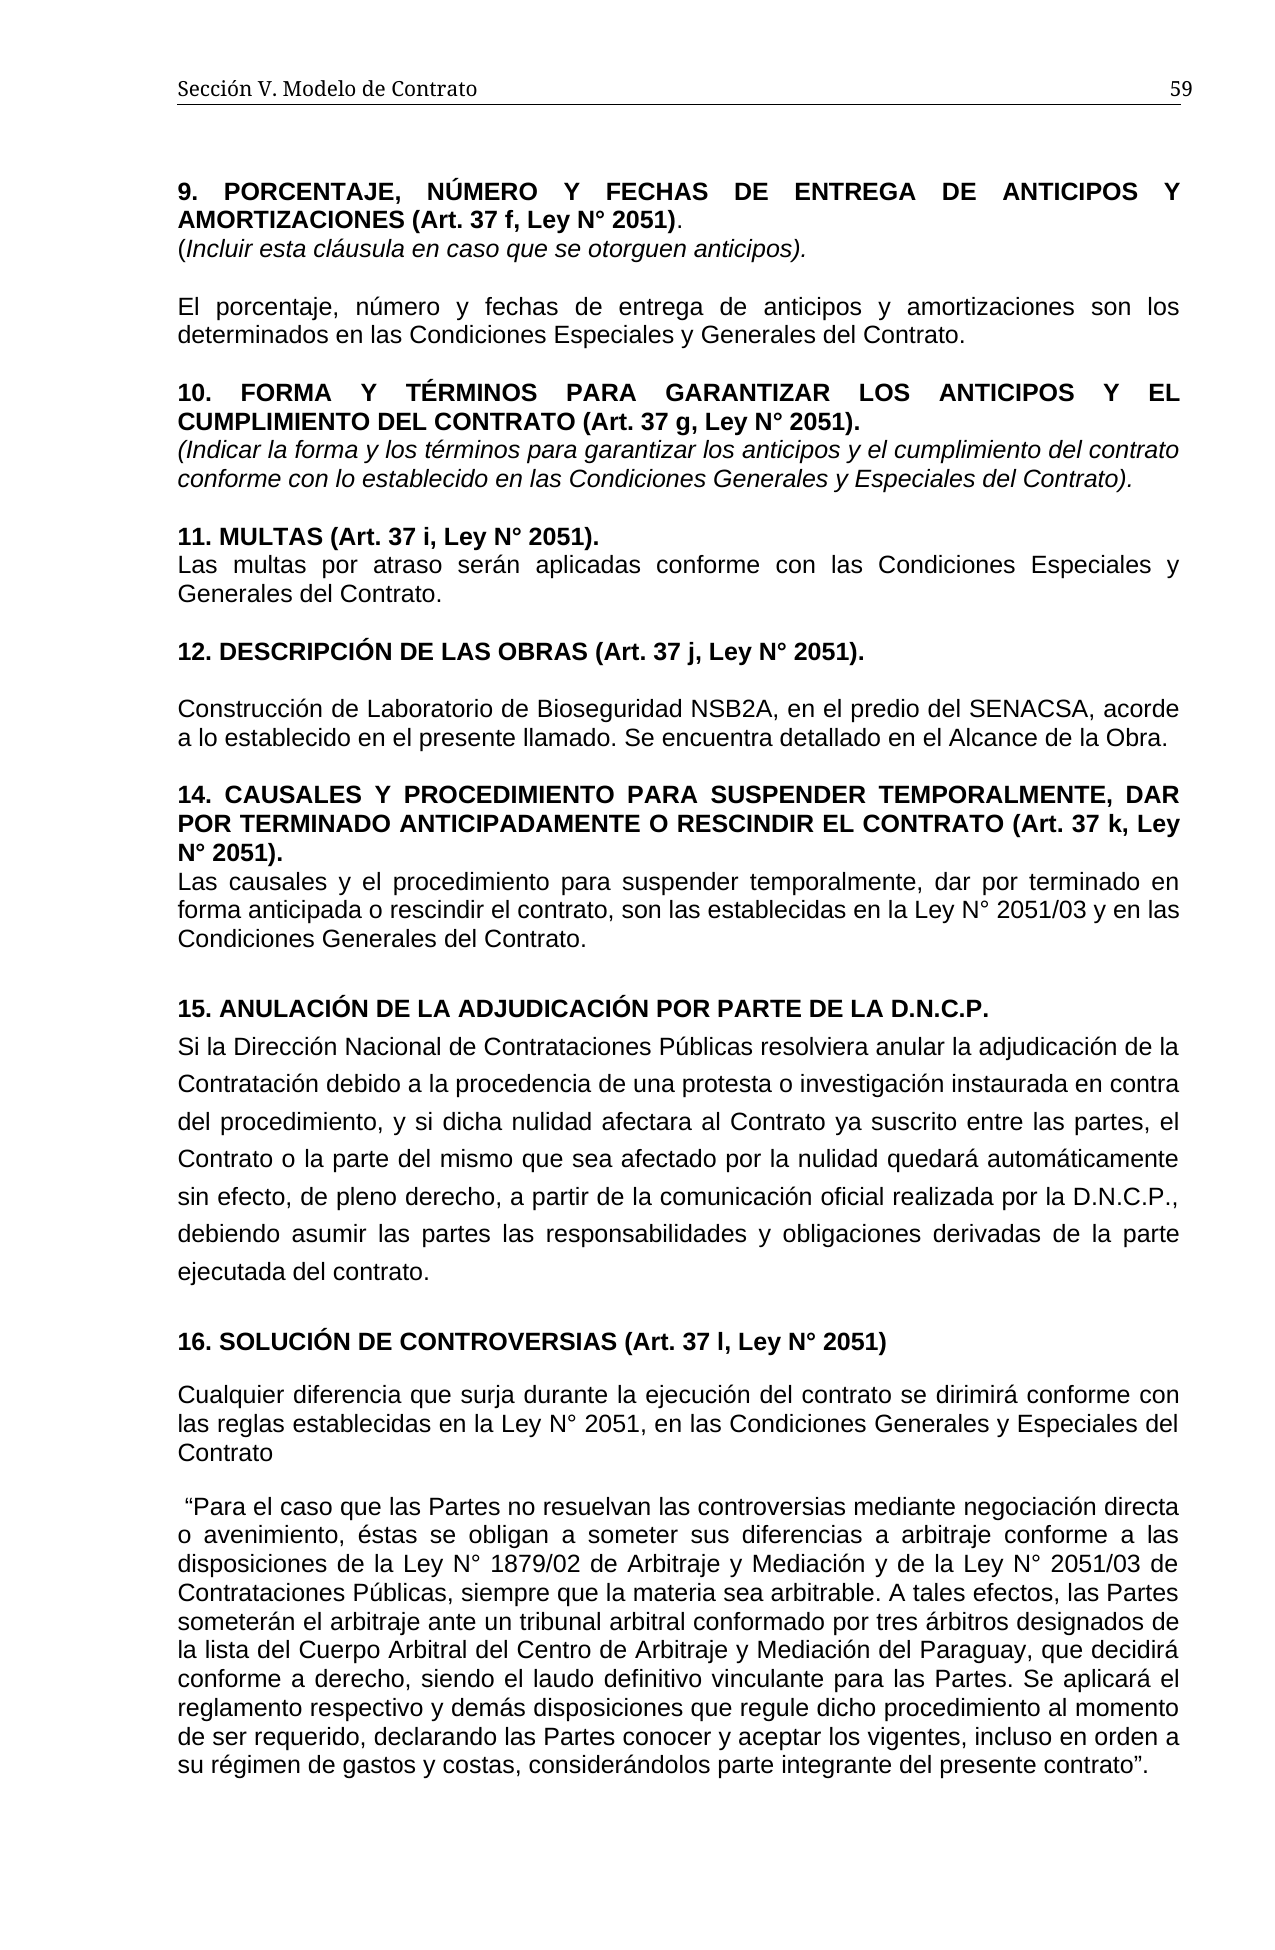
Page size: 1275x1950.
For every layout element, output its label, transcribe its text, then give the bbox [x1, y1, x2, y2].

text 16. SOLUCIÓN DE CONTROVERSIAS (Art. 37 l, Ley N° 2051) [177, 1326, 1181, 1355]
text “Para el caso que las Partes no resuelvan las controversias mediante negociación directa o avenimiento, éstas se obligan a someter sus diferencias a arbitraje conforme a las disposiciones de la Ley N° 1879/02 de Arbitraje y Mediación y de la Ley N° 2051/03 de Contrataciones Públicas, siempre que la materia sea arbitrable. A tales efectos, las Partes someterán el arbitraje ante un tribunal arbitral conformado por tres árbitros designados de la lista del Cuerpo Arbitral del Centro de Arbitraje y Mediación del Paraguay, que decidirá conforme a derecho, siendo el laudo definitivo vinculante para las Partes. Se aplicará el reglamento respectivo y demás disposiciones que regule dicho procedimiento al momento de ser requerido, declarando las Partes conocer y aceptar los vigentes, incluso en orden a su régimen de gastos y costas, considerándolos parte integrante del presente contrato”. [177, 1491, 1181, 1779]
text 15. ANULACIÓN DE LA ADJUDICACIÓN POR PARTE DE LA D.N.C.P. [177, 994, 1181, 1023]
text (Indicar la forma y los términos para garantizar los anticipos y el cumplimiento del contrato conforme con lo establecido en las Condiciones Generales y Especiales del Contrato). [177, 435, 1181, 493]
text 10. FORMA Y TÉRMINOS PARA GARANTIZAR LOS ANTICIPOS Y EL CUMPLIMIENTO DEL CONTRATO (Art. 37 g, Ley N° 2051). [177, 378, 1181, 435]
text 12. DESCRIPCIÓN DE LAS OBRAS (Art. 37 j, Ley N° 2051). [177, 636, 1181, 665]
text Cualquier diferencia que surja durante la ejecución del contrato se dirimirá conforme con las reglas establecidas en la Ley N° 2051, en las Condiciones Generales y Especiales del Contrato [177, 1380, 1181, 1466]
text 14. CAUSALES Y PROCEDIMIENTO PARA SUSPENDER TEMPORALMENTE, DAR POR TERMINADO ANTICIPADAMENTE O RESCINDIR EL CONTRATO (Art. 37 k, Ley N° 2051). [177, 780, 1181, 866]
text (Incluir esta cláusula en caso que se otorguen anticipos). [177, 234, 1181, 263]
text Construcción de Laboratorio de Bioseguridad NSB2A, en el predio del SENACSA, acorde a lo establecido en el presente llamado. Se encuentra detallado en el Alcance de la Obra. [177, 694, 1181, 751]
text Las multas por atraso serán aplicadas conforme con las Condiciones Especiales y Generales del Contrato. [177, 550, 1181, 608]
text 9. PORCENTAJE, NÚMERO Y FECHAS DE ENTREGA DE ANTICIPOS Y AMORTIZACIONES (Art. 37 f, Ley N° 2051). [177, 176, 1181, 234]
text Si la Dirección Nacional de Contrataciones Públicas resolviera anular la adjudicación de la Contratación debido a la procedencia de una protesta o investigación instaurada en contra del procedimiento, y si dicha nulidad afectara al Contrato ya suscrito entre las partes, el Contrato o la parte del mismo que sea afectado por la nulidad quedará automáticamente sin efecto, de pleno derecho, a partir de la comunicación oficial realizada por la D.N.C.P., debiendo asumir las partes las responsabilidades y obligaciones derivadas de la parte ejecutada del contrato. [177, 1023, 1181, 1285]
text 11. MULTAS (Art. 37 i, Ley N° 2051). [177, 521, 1181, 550]
text El porcentaje, número y fechas de entrega de anticipos y amortizaciones son los determinados en las Condiciones Especiales y Generales del Contrato. [177, 291, 1181, 349]
text Las causales y el procedimiento para suspender temporalmente, dar por terminado en forma anticipada o rescindir el contrato, son las establecidas en la Ley N° 2051/03 y en las Condiciones Generales del Contrato. [177, 866, 1181, 953]
